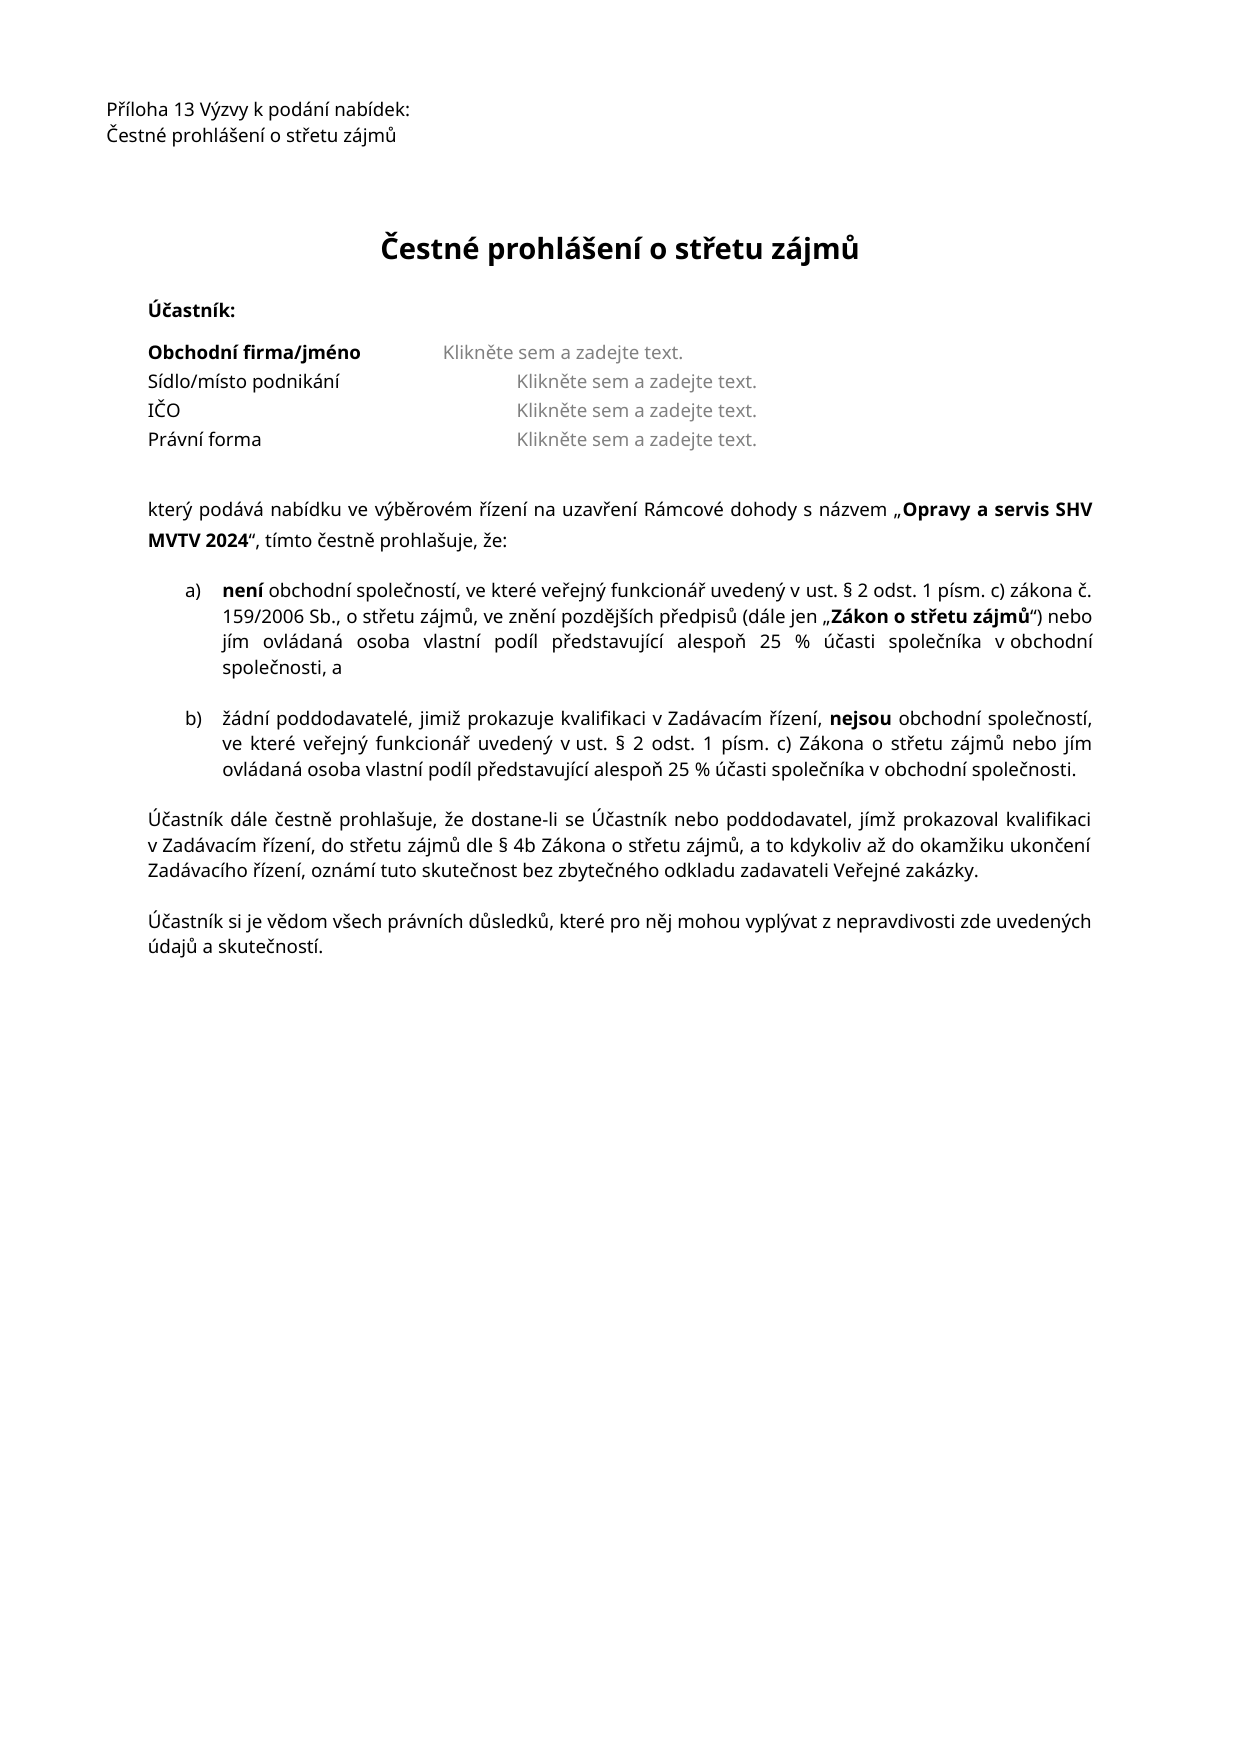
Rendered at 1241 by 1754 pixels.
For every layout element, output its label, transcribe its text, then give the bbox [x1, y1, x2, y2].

text který podává nabídku ve výběrovém řízení na uzavření Rámcové dohody s názvem „Opravy a servis SHV MVTV 2024“, tímto čestně prohlašuje, že: [148, 490, 1093, 553]
text Účastník si je vědom všech právních důsledků, které pro něj mohou vyplývat z nepravdivosti zde uvedených údajů a skutečností. [148, 908, 1093, 959]
list není obchodní společností, ve které veřejný funkcionář uvedený v ust. § 2 odst. 1 písm. c) zákona č. 159/2006 Sb., o střetu zájmů, ve znění pozdějších předpisů (dále jen „Zákon o střetu zájmů“) nebo jím ovládaná osoba vlastní podíl představující alespoň 25 % účasti společníka v obchodní společnosti, a [185, 578, 1093, 680]
text IČO [148, 394, 1093, 423]
title Čestné prohlášení o střetu zájmů [148, 228, 1093, 268]
list žádní poddodavatelé, jimiž prokazuje kvalifikaci v Zadávacím řízení, nejsou obchodní společností, ve které veřejný funkcionář uvedený v ust. § 2 odst. 1 písm. c) Zákona o střetu zájmů nebo jím ovládaná osoba vlastní podíl představující alespoň 25 % účasti společníka v obchodní společnosti. [185, 705, 1093, 781]
text Sídlo/místo podnikání [148, 365, 1093, 394]
text Právní forma [148, 423, 1093, 452]
text Účastník: [148, 293, 1093, 324]
text Obchodní firma/jméno [148, 336, 1093, 365]
text Účastník dále čestně prohlašuje, že dostane-li se Účastník nebo poddodavatel, jímž prokazoval kvalifikaci v Zadávacím řízení, do střetu zájmů dle § 4b Zákona o střetu zájmů, a to kdykoliv až do okamžiku ukončení Zadávacího řízení, oznámí tuto skutečnost bez zbytečného odkladu zadavateli Veřejné zakázky. [148, 806, 1093, 883]
